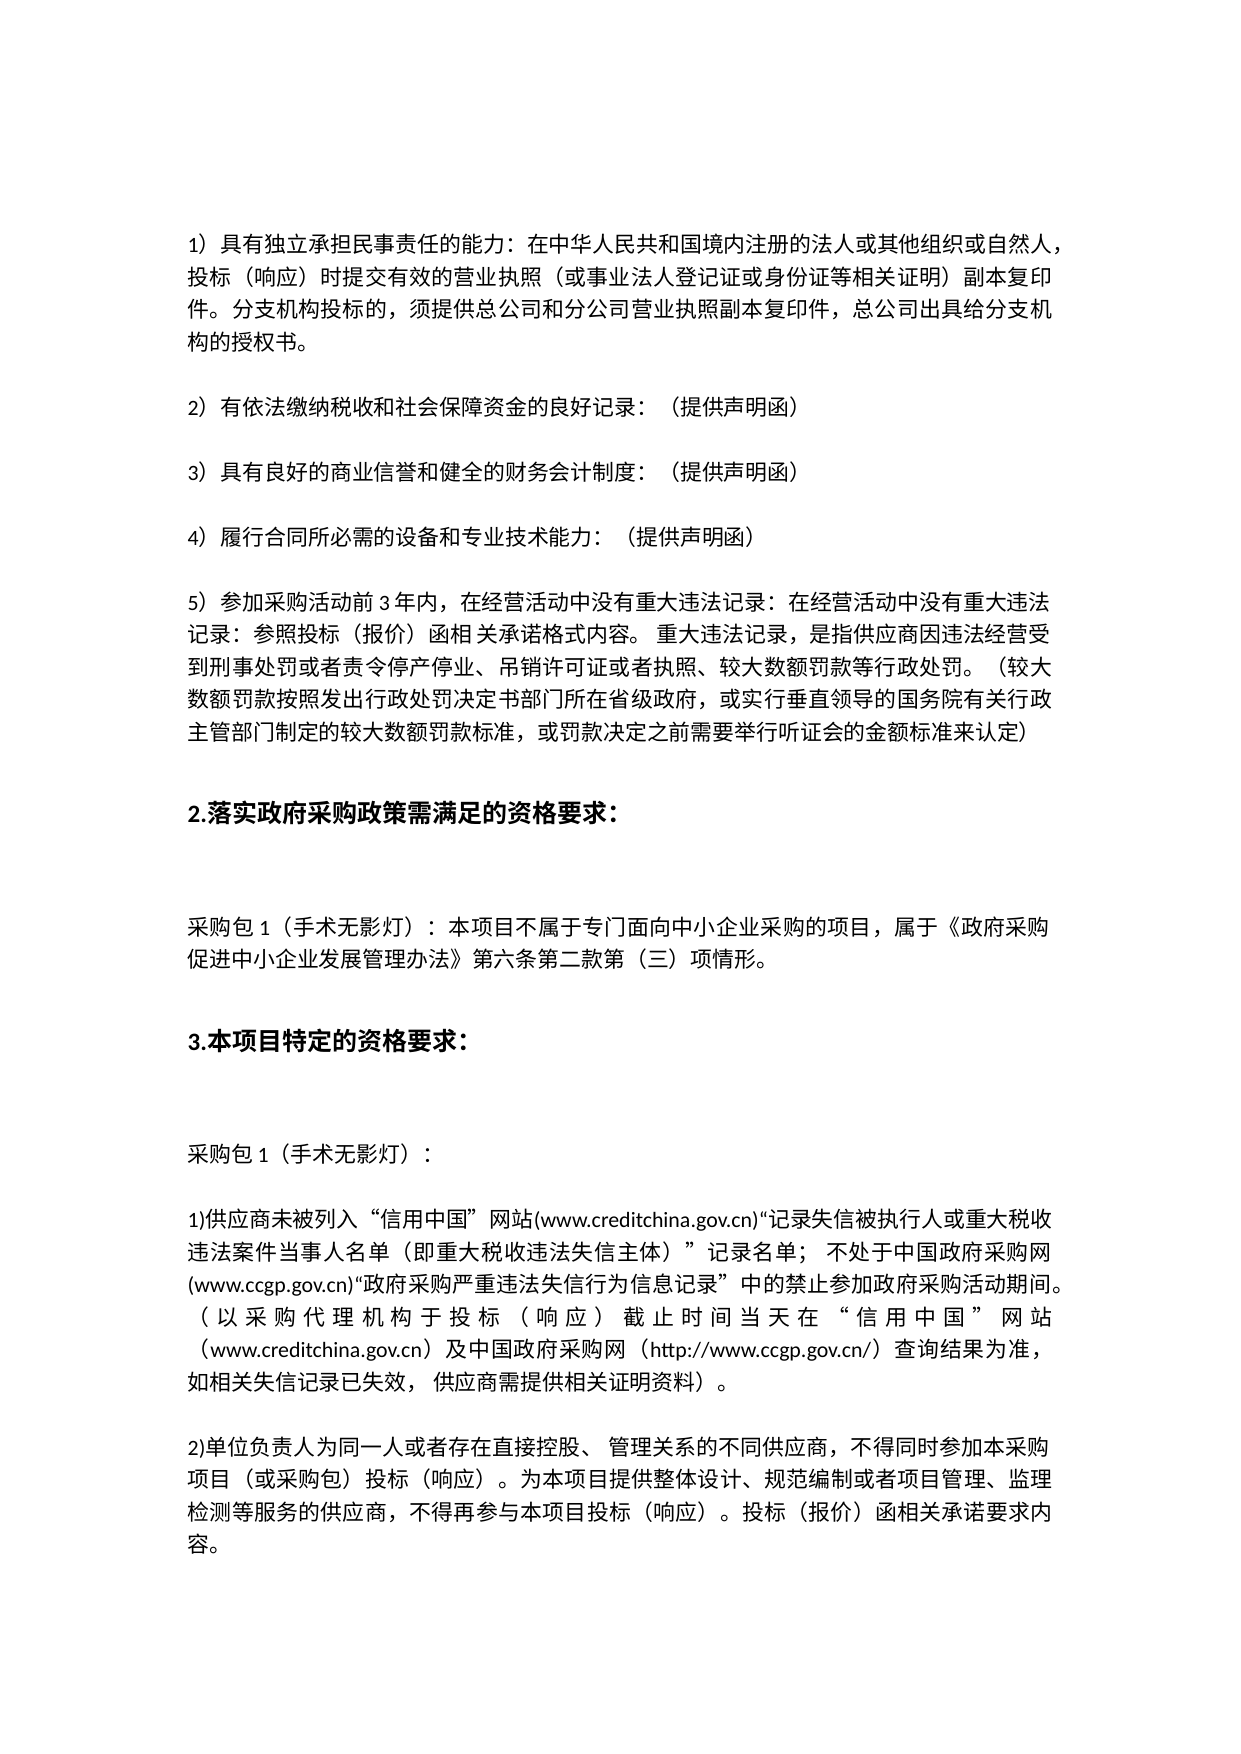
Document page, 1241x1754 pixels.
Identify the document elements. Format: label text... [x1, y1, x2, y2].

text 采购包1（手术无影灯）：本项目不属于专门面向中小企业采购的项目，属于《政府采购促进中小企业发展管理办法》第六条第二款第（三）项情形。 [187, 909, 1053, 974]
text 5）参加采购活动前3年内，在经营活动中没有重大违法记录：在经营活动中没有重大违法记录：参照投标（报价）函相 关承诺格式内容。 重大违法记录，是指供应商因违法经营受到刑事处罚或者责令停产停业、吊销许可证或者执照、较大数额罚款等行政处罚。（较大数额罚款按照发出行政处罚决定书部门所在省级政府，或实行垂直领导的国务院有关行政主管部门制定的较大数额罚款标准，或罚款决定之前需要举行听证会的金额标准来认定） [187, 584, 1053, 747]
text 2)单位负责人为同一人或者存在直接控股、 管理关系的不同供应商，不得同时参加本采购项目（或采购包）投标（响应）。为本项目提供整体设计、规范编制或者项目管理、监理、检测等服务的供应商，不得再参与本项目投标（响应）。投标（报价）函相关承诺要求内容。 [187, 1429, 1053, 1559]
text 1)供应商未被列入“信用中国”网站(www.creditchina.gov.cn)“记录失信被执行人或重大税收违法案件当事人名单（即重大税收违法失信主体）”记录名单； 不处于中国政府采购网(www.ccgp.gov.cn)“政府采购严重违法失信行为信息记录”中的禁止参加政府采购活动期间。（以采购代理机构于投标（响应）截止时间当天在“信用中国”网站（www.creditchina.gov.cn）及中国政府采购网（http://www.ccgp.gov.cn/）查询结果为准，如相关失信记录已失效， 供应商需提供相关证明资料）。 [187, 1202, 1053, 1397]
text 2.落实政府采购政策需满足的资格要求： [187, 779, 1053, 844]
text 3）具有良好的商业信誉和健全的财务会计制度：（提供声明函） [187, 454, 1053, 487]
text 1）具有独立承担民事责任的能力：在中华人民共和国境内注册的法人或其他组织或自然人，投标（响应）时提交有效的营业执照（或事业法人登记证或身份证等相关证明）副本复印件。分支机构投标的，须提供总公司和分公司营业执照副本复印件，总公司出具给分支机构的授权书。 [187, 227, 1053, 357]
text 采购包1（手术无影灯）： [187, 1137, 1053, 1169]
text 4）履行合同所必需的设备和专业技术能力：（提供声明函） [187, 519, 1053, 552]
text 3.本项目特定的资格要求： [187, 1007, 1053, 1072]
text 2）有依法缴纳税收和社会保障资金的良好记录：（提供声明函） [187, 389, 1053, 422]
